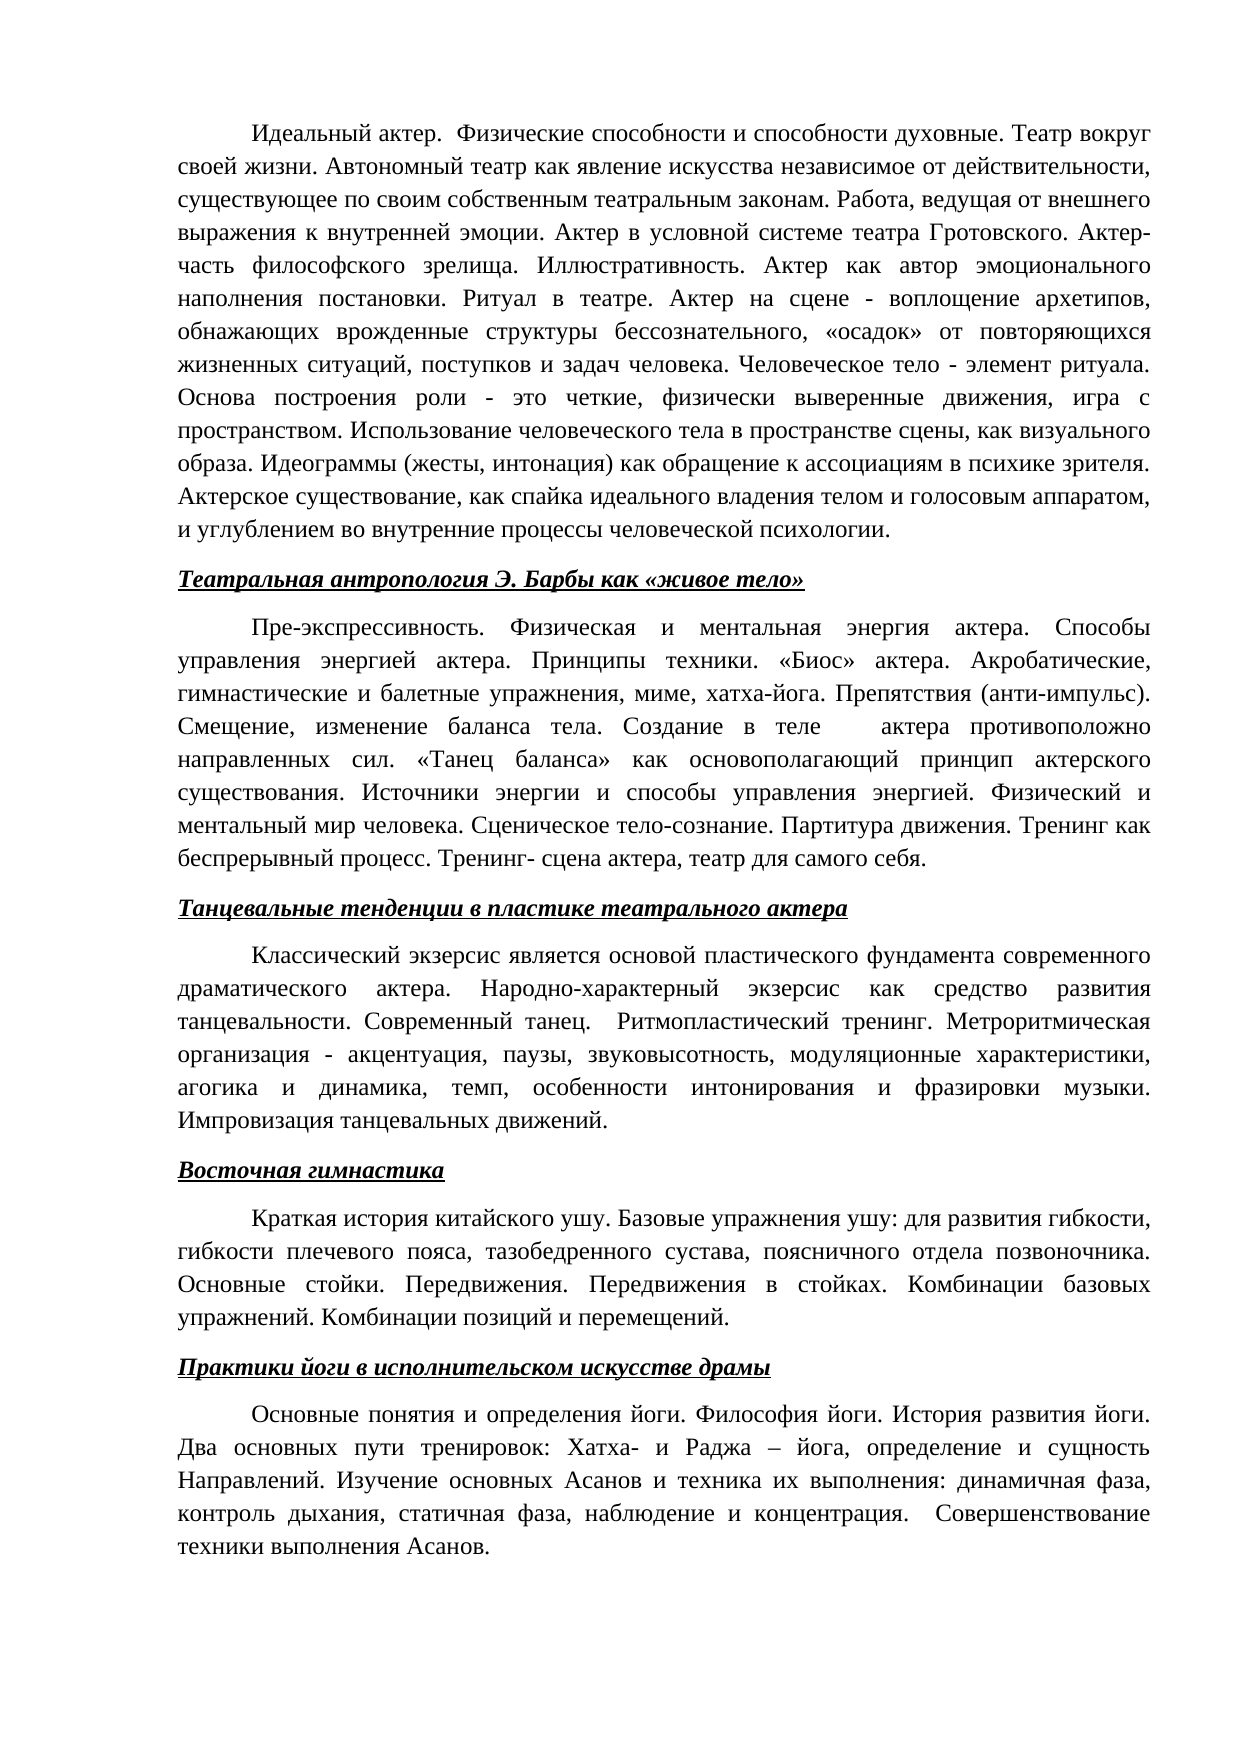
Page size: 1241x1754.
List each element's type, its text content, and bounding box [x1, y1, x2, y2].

text Театральная антропология Э. Барбы как «живое тело» [177, 564, 1152, 593]
text Классический экзерсис является основой пластического фундамента современного драматического актера. Народно-характерный экзерсис как средство развития танцевальности. Современный танец. Ритмопластический тренинг. Метроритмическая организация - акцентуация, паузы, звуковысотность, модуляционные характеристики, агогика и динамика, темп, особенности интонирования и фразировки музыки. Импровизация танцевальных движений. [177, 940, 1152, 1134]
text Идеальный актер. Физические способности и способности духовные. Театр вокруг своей жизни. Автономный театр как явление искусства независимое от действительности, существующее по своим собственным театральным законам. Работа, ведущая от внешнего выражения к внутренней эмоции. Актер в условной системе театра Гротовского. Актер- часть философского зрелища. Иллюстративность. Актер как автор эмоционального наполнения постановки. Ритуал в театре. Актер на сцене - воплощение архетипов, обнажающих врожденные структуры бессознательного, «осадок» от повторяющихся жизненных ситуаций, поступков и задач человека. Человеческое тело - элемент ритуала. Основа построения роли - это четкие, физически выверенные движения, игра с пространством. Использование человеческого тела в пространстве сцены, как визуального образа. Идеограммы (жесты, интонация) как обращение к ассоциациям в психике зрителя. Актерское существование, как спайка идеального владения телом и голосовым аппаратом, и углублением во внутренние процессы человеческой психологии. [177, 118, 1152, 543]
text Практики йоги в исполнительском искусстве драмы [177, 1352, 1152, 1380]
text Основные понятия и определения йоги. Философия йоги. История развития йоги. Два основных пути тренировок: Хатха- и Раджа – йога, определение и сущность Направлений. Изучение основных Асанов и техника их выполнения: динамичная фаза, контроль дыхания, статичная фаза, наблюдение и концентрация. Совершенствование техники выполнения Асанов. [177, 1399, 1152, 1560]
text Краткая история китайского ушу. Базовые упражнения ушу: для развития гибкости, гибкости плечевого пояса, тазобедренного сустава, поясничного отдела позвоночника. Основные стойки. Передвижения. Передвижения в стойках. Комбинации базовых упражнений. Комбинации позиций и перемещений. [177, 1203, 1152, 1331]
text Восточная гимнастика [177, 1155, 1152, 1184]
text Пре-экспрессивность. Физическая и ментальная энергия актера. Способы управления энергией актера. Принципы техники. «Биос» актера. Акробатические, гимнастические и балетные упражнения, миме, хатха-йога. Препятствия (анти-импульс). Смещение, изменение баланса тела. Создание в теле актера противоположно направленных сил. «Танец баланса» как основополагающий принцип актерского существования. Источники энергии и способы управления энергией. Физический и ментальный мир человека. Сценическое тело-сознание. Партитура движения. Тренинг как беспрерывный процесс. Тренинг- сцена актера, театр для самого себя. [177, 612, 1152, 872]
text Танцевальные тенденции в пластике театрального актера [177, 893, 1152, 921]
